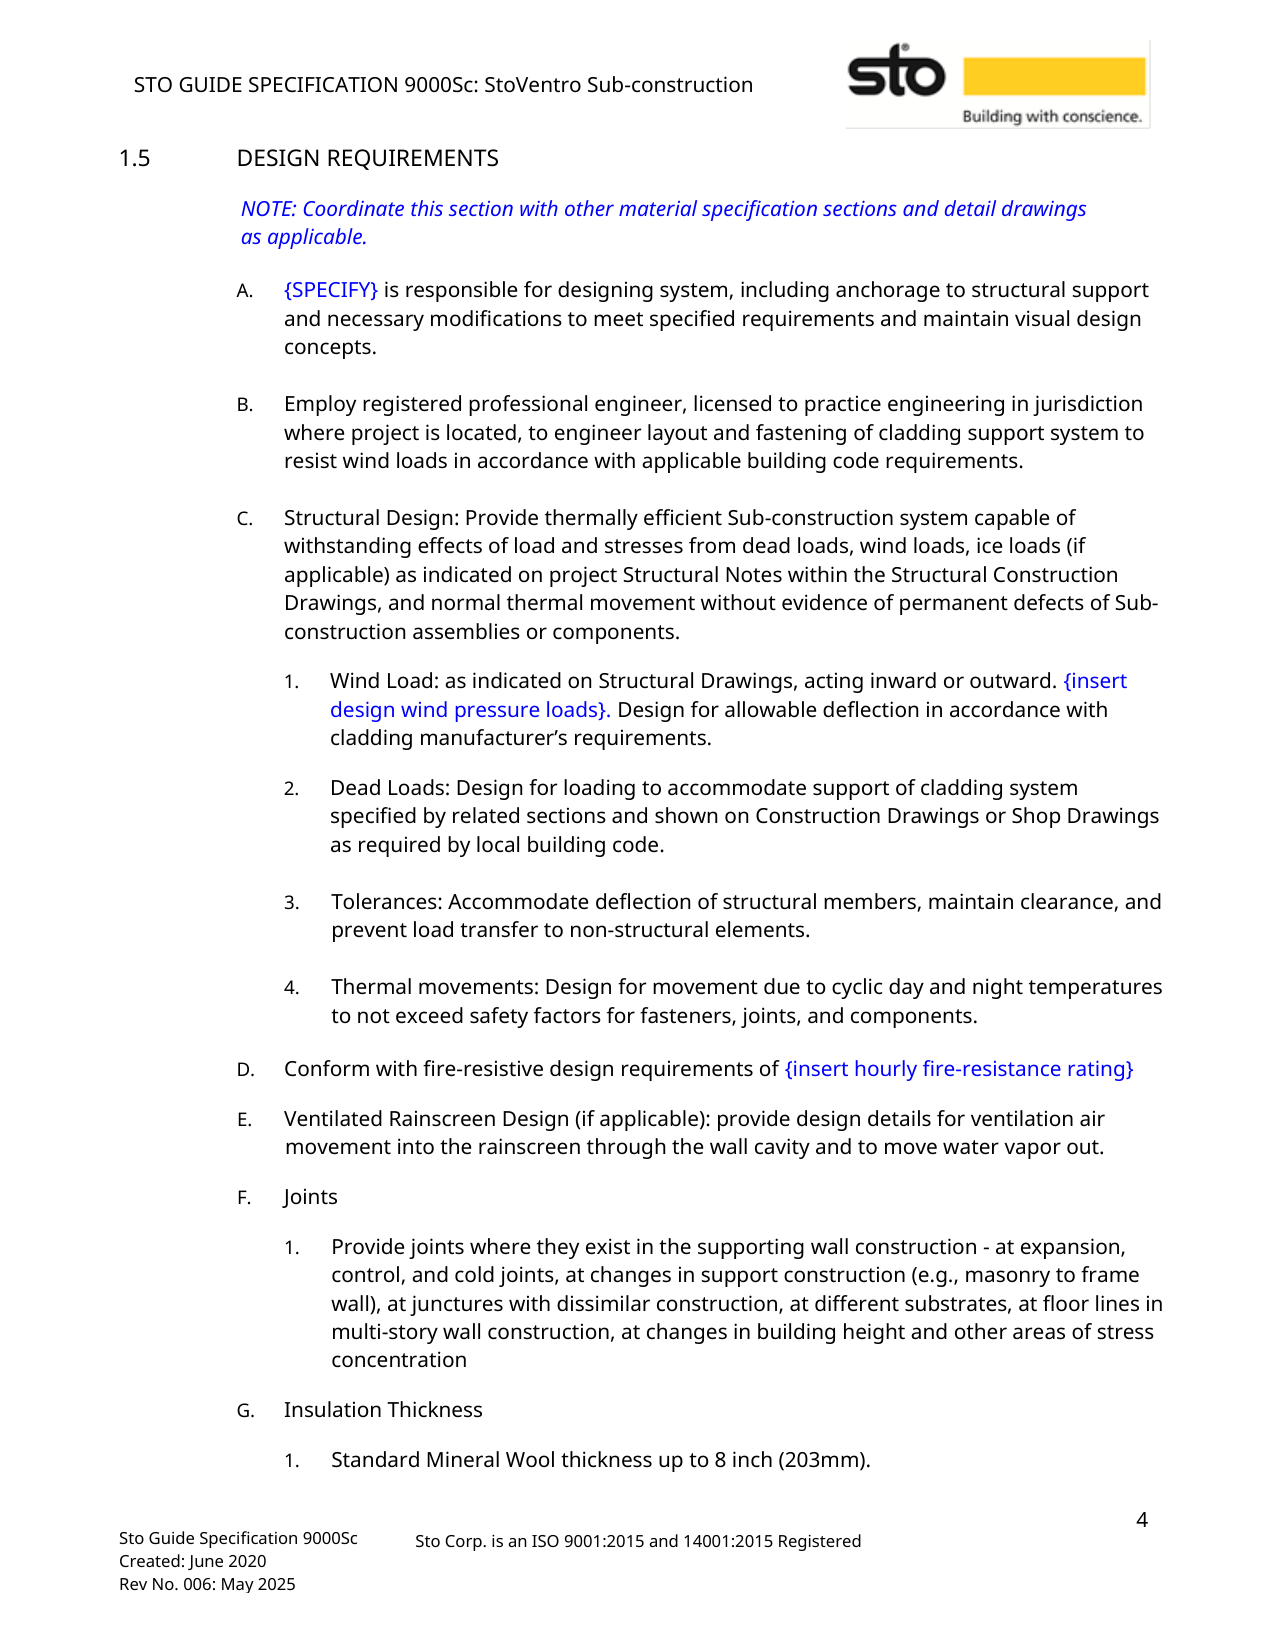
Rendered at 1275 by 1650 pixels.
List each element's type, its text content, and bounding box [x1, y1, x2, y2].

picture [845, 40, 1152, 130]
list Wind Load: as indicated on Structural Drawings, acting inward or outward. {insert design wind pressure loads}. Design for allowable deflection in accordance with cladding manufacturer’s requirements. [283, 667, 1167, 752]
list Tolerances: Accommodate deflection of structural members, maintain clearance, and prevent load transfer to non-structural elements. [284, 887, 1167, 944]
subtitle DESIGN REQUIREMENTS [118, 142, 1167, 173]
list Provide joints where they exist in the supporting wall construction - at expansion, control, and cold joints, at changes in support construction (e.g., masonry to frame wall), at junctures with dissimilar construction, at different substrates, at floor lines in multi-story wall construction, at changes in building height and other areas of stress concentration [284, 1232, 1167, 1374]
list Joints [237, 1182, 1167, 1211]
list Dead Loads: Design for loading to accommodate support of cladding system specified by related sections and shown on Construction Drawings or Shop Drawings as required by local building code. [283, 773, 1167, 858]
list {SPECIFY} is responsible for designing system, including anchorage to structural support and necessary modifications to meet specified requirements and maintain visual design concepts. [236, 276, 1167, 361]
list Ventilated Rainscreen Design (if applicable): provide design details for ventilation air movement into the rainscreen through the wall cavity and to move water vapor out. [237, 1104, 1167, 1161]
list Conform with fire-resistive design requirements of {insert hourly fire-resistance rating} [236, 1054, 1167, 1082]
list Standard Mineral Wool thickness up to 8 inch (203mm). [284, 1445, 1167, 1474]
list Structural Design: Provide thermally efficient Sub-construction system capable of withstanding effects of load and stresses from dead loads, wind loads, ice loads (if applicable) as indicated on project Structural Notes within the Structural Construction Drawings, and normal thermal movement without evidence of permanent defects of Sub-construction assemblies or components. [236, 503, 1167, 645]
list Insulation Thickness [236, 1395, 1167, 1424]
list Thermal movements: Design for movement due to cyclic day and night temperatures to not exceed safety factors for fasteners, joints, and components. [284, 972, 1167, 1029]
list Employ registered professional engineer, licensed to practice engineering in jurisdiction where project is located, to engineer layout and fastening of cladding support system to resist wind loads in accordance with applicable building code requirements. [236, 389, 1167, 474]
text NOTE: Coordinate this section with other material specification sections and detail drawings as applicable. [241, 194, 1106, 251]
